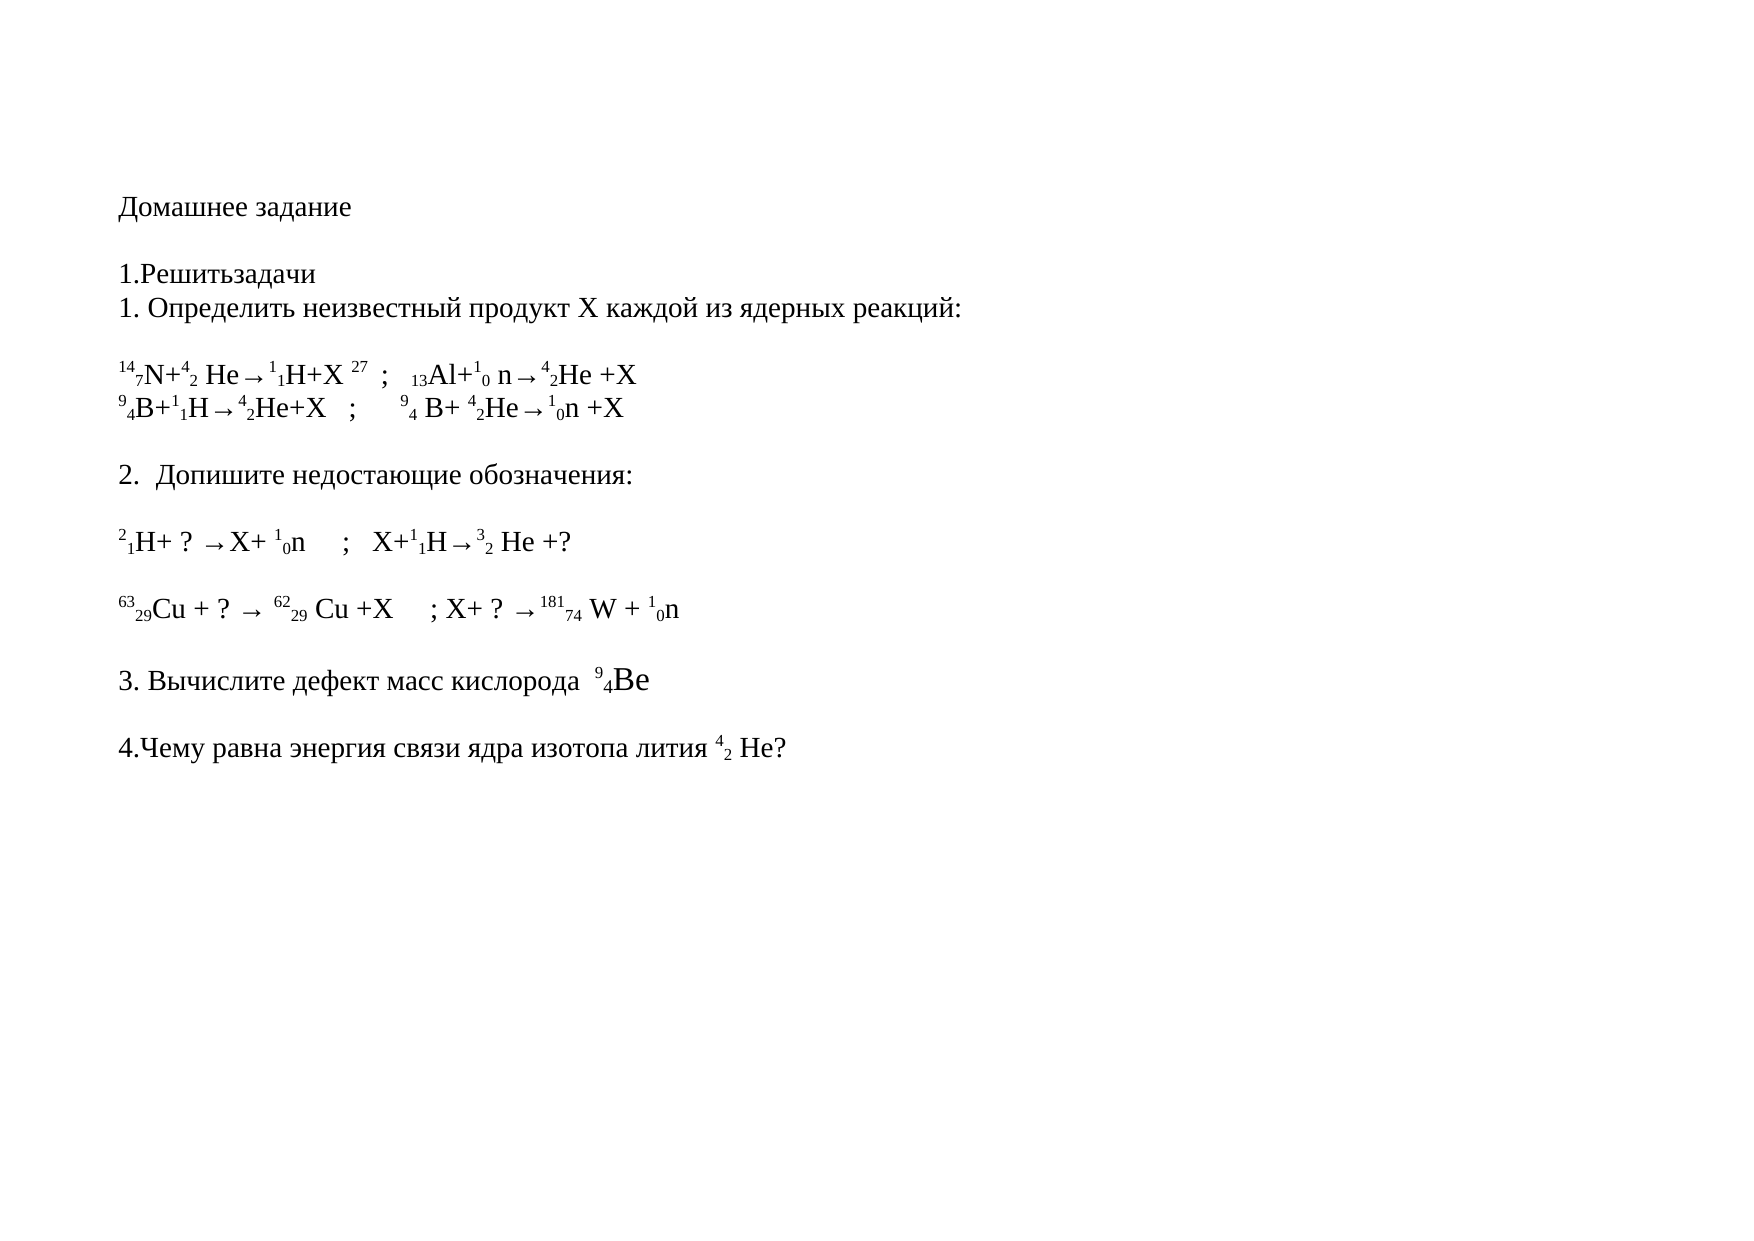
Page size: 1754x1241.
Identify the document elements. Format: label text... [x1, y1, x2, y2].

text 1.Решитьзадачи [118, 256, 1636, 290]
text 21H+ ? →X+ 10n ; X+11H→32 He +? [118, 524, 1636, 558]
text Домашнее задание [118, 189, 1636, 223]
text 3. Вычислите дефект масс кислорода 94Be [118, 659, 1636, 697]
text 94B+11H→42He+X ; 94 В+ 42Не→10n +X [118, 390, 1636, 424]
text 4.Чему равна энергия связи ядра изотопа лития 42 He? [118, 731, 1636, 764]
text 1. Определить неизвестный продукт X каждой из ядерных реакций: [118, 290, 1636, 323]
list Допишите недостающие обозначения: [118, 457, 1636, 491]
text 147N+42 He→11H+X 27 ; 13Al+10 n→42He +X [118, 357, 1636, 390]
text 6329Cu + ? → 6229 Cu +X ; X+ ? →18174 W + 10n [118, 592, 1636, 625]
